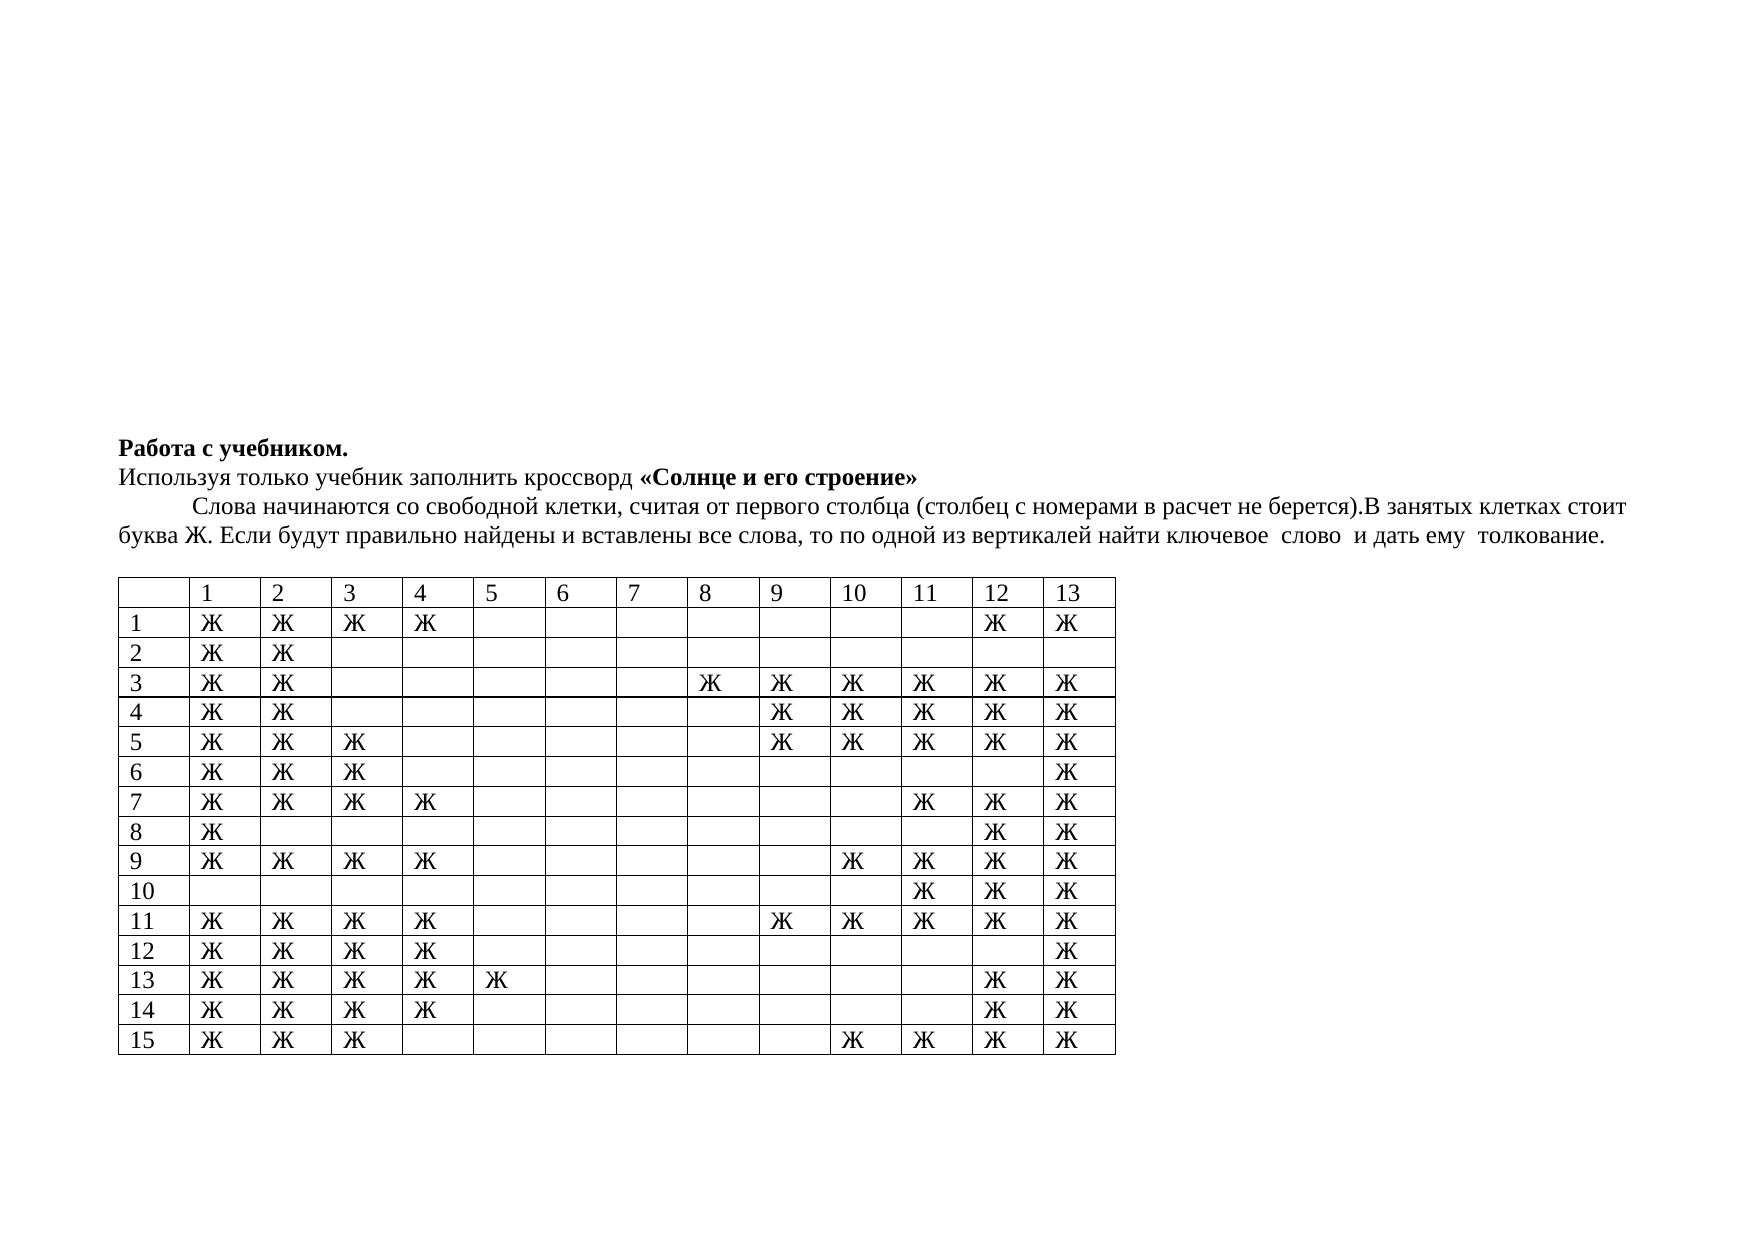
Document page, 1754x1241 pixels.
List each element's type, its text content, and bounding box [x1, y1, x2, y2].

table_cell Ж [332, 1025, 402, 1054]
table_cell [546, 608, 616, 637]
table_cell [902, 608, 972, 637]
table_cell Ж [474, 966, 545, 994]
table_cell Ж [261, 727, 331, 756]
table_cell [902, 817, 972, 845]
table_cell Ж [902, 846, 972, 875]
table_cell [474, 668, 545, 696]
table_header 11 [902, 578, 972, 607]
table_cell [261, 876, 331, 905]
table_cell [617, 608, 687, 637]
table_header 13 [1044, 578, 1115, 607]
table_cell Ж [973, 727, 1043, 756]
table_cell [474, 936, 545, 964]
table_cell [973, 936, 1043, 964]
table_cell 8 [119, 817, 189, 845]
table_cell [760, 787, 830, 816]
table_cell Ж [1044, 906, 1115, 935]
table_cell [617, 698, 687, 726]
table_cell Ж [760, 906, 830, 935]
table_cell 14 [119, 995, 189, 1024]
table_cell [902, 757, 972, 786]
table_cell 13 [119, 966, 189, 994]
table_cell Ж [190, 668, 260, 696]
table_cell Ж [261, 966, 331, 994]
table_cell Ж [1044, 608, 1115, 637]
table_cell [831, 995, 901, 1024]
table_cell Ж [688, 668, 759, 696]
table_cell [688, 1025, 759, 1054]
table_cell 11 [119, 906, 189, 935]
table_cell [403, 876, 473, 905]
table_cell 5 [119, 727, 189, 756]
table_cell Ж [332, 936, 402, 964]
text Используя только учебник заполнить кроссворд «Солнце и его строение» [118, 462, 1668, 491]
table_cell [902, 936, 972, 964]
table_cell [403, 727, 473, 756]
table_header 10 [831, 578, 901, 607]
table_cell [688, 876, 759, 905]
table_cell [617, 817, 687, 845]
text Слова начинаются со свободной клетки, считая от первого столбца (столбец с номерами в расчет не берется).В занятых клетках стоит буква Ж. Если будут правильно найдены и вставлены все слова, то по одной из вертикалей найти ключевое слово и дать ему толкование. [118, 491, 1668, 548]
table_cell [546, 787, 616, 816]
table_cell Ж [902, 876, 972, 905]
table_cell Ж [332, 846, 402, 875]
table_cell Ж [261, 608, 331, 637]
table_cell [474, 608, 545, 637]
table_header 9 [760, 578, 830, 607]
table_cell [831, 608, 901, 637]
table_cell Ж [261, 668, 331, 696]
table_header 7 [617, 578, 687, 607]
table_cell [831, 757, 901, 786]
table_cell [831, 876, 901, 905]
table_cell [760, 757, 830, 786]
table_cell Ж [973, 846, 1043, 875]
table_cell [546, 1025, 616, 1054]
table_cell [760, 608, 830, 637]
table_cell Ж [403, 787, 473, 816]
table_cell [688, 936, 759, 964]
table_cell Ж [190, 1025, 260, 1054]
table_cell [403, 1025, 473, 1054]
table_cell 6 [119, 757, 189, 786]
table_cell [760, 995, 830, 1024]
table_cell [760, 1025, 830, 1054]
table_cell [474, 817, 545, 845]
table_cell [546, 966, 616, 994]
table_cell [902, 638, 972, 667]
table_header 3 [332, 578, 402, 607]
table_cell 1 [119, 608, 189, 637]
table_cell Ж [973, 906, 1043, 935]
table_cell [474, 1025, 545, 1054]
table_cell [546, 638, 616, 667]
table_cell Ж [1044, 698, 1115, 726]
table_cell [403, 698, 473, 726]
table_cell [831, 638, 901, 667]
table_cell Ж [190, 936, 260, 964]
table_cell Ж [831, 846, 901, 875]
table_header 12 [973, 578, 1043, 607]
table_cell Ж [261, 757, 331, 786]
table_cell [617, 1025, 687, 1054]
table_cell Ж [973, 966, 1043, 994]
table_cell [546, 698, 616, 726]
table_cell [617, 966, 687, 994]
table_cell Ж [261, 906, 331, 935]
table_cell 7 [119, 787, 189, 816]
table_cell 9 [119, 846, 189, 875]
table_cell [546, 906, 616, 935]
table_cell Ж [760, 668, 830, 696]
table_cell [546, 846, 616, 875]
table_cell Ж [973, 787, 1043, 816]
table_cell Ж [261, 936, 331, 964]
table_cell [332, 698, 402, 726]
table_cell Ж [973, 1025, 1043, 1054]
table_cell [474, 906, 545, 935]
table_cell Ж [973, 608, 1043, 637]
table_cell [973, 757, 1043, 786]
table_cell Ж [760, 698, 830, 726]
table_cell Ж [403, 966, 473, 994]
table_cell Ж [190, 846, 260, 875]
table_cell [190, 876, 260, 905]
table_cell [617, 995, 687, 1024]
table_cell Ж [902, 727, 972, 756]
table_cell [403, 668, 473, 696]
table_cell [474, 787, 545, 816]
table_cell [688, 608, 759, 637]
table_cell [617, 757, 687, 786]
table_cell Ж [973, 698, 1043, 726]
table_cell [688, 966, 759, 994]
table_cell Ж [1044, 757, 1115, 786]
table_cell Ж [1044, 936, 1115, 964]
table_cell Ж [261, 995, 331, 1024]
table_cell [546, 936, 616, 964]
table_cell [760, 846, 830, 875]
table_header 2 [261, 578, 331, 607]
table_cell Ж [1044, 787, 1115, 816]
table_cell [688, 698, 759, 726]
table_header 5 [474, 578, 545, 607]
table_cell Ж [831, 1025, 901, 1054]
table_cell Ж [403, 936, 473, 964]
table_cell Ж [902, 1025, 972, 1054]
table_cell Ж [403, 995, 473, 1024]
table_cell [688, 846, 759, 875]
table_cell [688, 727, 759, 756]
table_cell [617, 638, 687, 667]
table_cell Ж [332, 787, 402, 816]
table_cell [831, 817, 901, 845]
table_cell Ж [831, 727, 901, 756]
table_cell [688, 906, 759, 935]
table_cell [403, 757, 473, 786]
table_cell Ж [190, 638, 260, 667]
table_cell Ж [1044, 846, 1115, 875]
table_cell Ж [1044, 876, 1115, 905]
table_cell [688, 787, 759, 816]
table_cell [760, 817, 830, 845]
table_cell Ж [973, 668, 1043, 696]
table_cell Ж [190, 817, 260, 845]
table_cell [546, 817, 616, 845]
table_cell Ж [831, 668, 901, 696]
table_cell [261, 817, 331, 845]
table_cell [831, 966, 901, 994]
table_cell Ж [332, 757, 402, 786]
table_cell [831, 936, 901, 964]
table_cell [617, 936, 687, 964]
table_cell Ж [261, 1025, 331, 1054]
table_cell Ж [261, 698, 331, 726]
table_cell [902, 966, 972, 994]
table_cell Ж [902, 906, 972, 935]
table_cell [617, 876, 687, 905]
table_cell [688, 817, 759, 845]
table_cell Ж [1044, 966, 1115, 994]
table_cell [760, 936, 830, 964]
table_cell Ж [973, 817, 1043, 845]
table_header [119, 578, 189, 607]
table_cell [403, 638, 473, 667]
table_cell [1044, 638, 1115, 667]
table_cell Ж [831, 698, 901, 726]
table_cell [474, 638, 545, 667]
table_cell [474, 727, 545, 756]
table_cell Ж [902, 698, 972, 726]
table_cell Ж [190, 906, 260, 935]
table_cell [546, 995, 616, 1024]
table_cell Ж [1044, 995, 1115, 1024]
table_cell [688, 638, 759, 667]
table_cell Ж [190, 757, 260, 786]
table_cell Ж [760, 727, 830, 756]
table_cell [617, 906, 687, 935]
table_cell [617, 668, 687, 696]
table_cell Ж [190, 787, 260, 816]
table_cell Ж [1044, 727, 1115, 756]
table_cell Ж [403, 906, 473, 935]
table_cell 12 [119, 936, 189, 964]
table_cell Ж [190, 966, 260, 994]
table_cell [332, 668, 402, 696]
table_cell [403, 817, 473, 845]
table_cell Ж [261, 638, 331, 667]
table_cell Ж [261, 846, 331, 875]
table_cell Ж [261, 787, 331, 816]
table_cell Ж [332, 995, 402, 1024]
table_cell [546, 876, 616, 905]
table_header 8 [688, 578, 759, 607]
table_cell [617, 727, 687, 756]
table_cell [474, 757, 545, 786]
table_cell Ж [1044, 817, 1115, 845]
table_cell [617, 846, 687, 875]
table_cell [332, 638, 402, 667]
table_header 1 [190, 578, 260, 607]
table_cell Ж [973, 876, 1043, 905]
table_cell Ж [403, 608, 473, 637]
table_cell Ж [190, 727, 260, 756]
table_cell 3 [119, 668, 189, 696]
table_cell Ж [973, 995, 1043, 1024]
table_cell Ж [902, 668, 972, 696]
table_cell [617, 787, 687, 816]
table_cell Ж [190, 698, 260, 726]
table_cell 4 [119, 698, 189, 726]
table_header 6 [546, 578, 616, 607]
table_cell 10 [119, 876, 189, 905]
table_cell [546, 757, 616, 786]
table_cell [546, 727, 616, 756]
table_cell [831, 787, 901, 816]
table_cell Ж [403, 846, 473, 875]
table_cell [760, 876, 830, 905]
table_cell 2 [119, 638, 189, 667]
table_cell Ж [902, 787, 972, 816]
table_cell [474, 995, 545, 1024]
table_header 4 [403, 578, 473, 607]
table_cell [688, 995, 759, 1024]
table_cell Ж [332, 906, 402, 935]
table_cell 15 [119, 1025, 189, 1054]
table_cell Ж [332, 608, 402, 637]
table_cell Ж [332, 966, 402, 994]
table_cell [474, 846, 545, 875]
table_cell Ж [190, 995, 260, 1024]
table_cell [688, 757, 759, 786]
table_cell Ж [1044, 1025, 1115, 1054]
table_cell [332, 817, 402, 845]
table_cell [474, 698, 545, 726]
table_cell [332, 876, 402, 905]
table_cell [546, 668, 616, 696]
table_cell [760, 966, 830, 994]
table_cell Ж [190, 608, 260, 637]
table_cell Ж [1044, 668, 1115, 696]
table_cell [474, 876, 545, 905]
table_cell [760, 638, 830, 667]
table_cell Ж [831, 906, 901, 935]
text Работа с учебником. [118, 433, 1668, 462]
table_cell [902, 995, 972, 1024]
table_cell [973, 638, 1043, 667]
table_cell Ж [332, 727, 402, 756]
